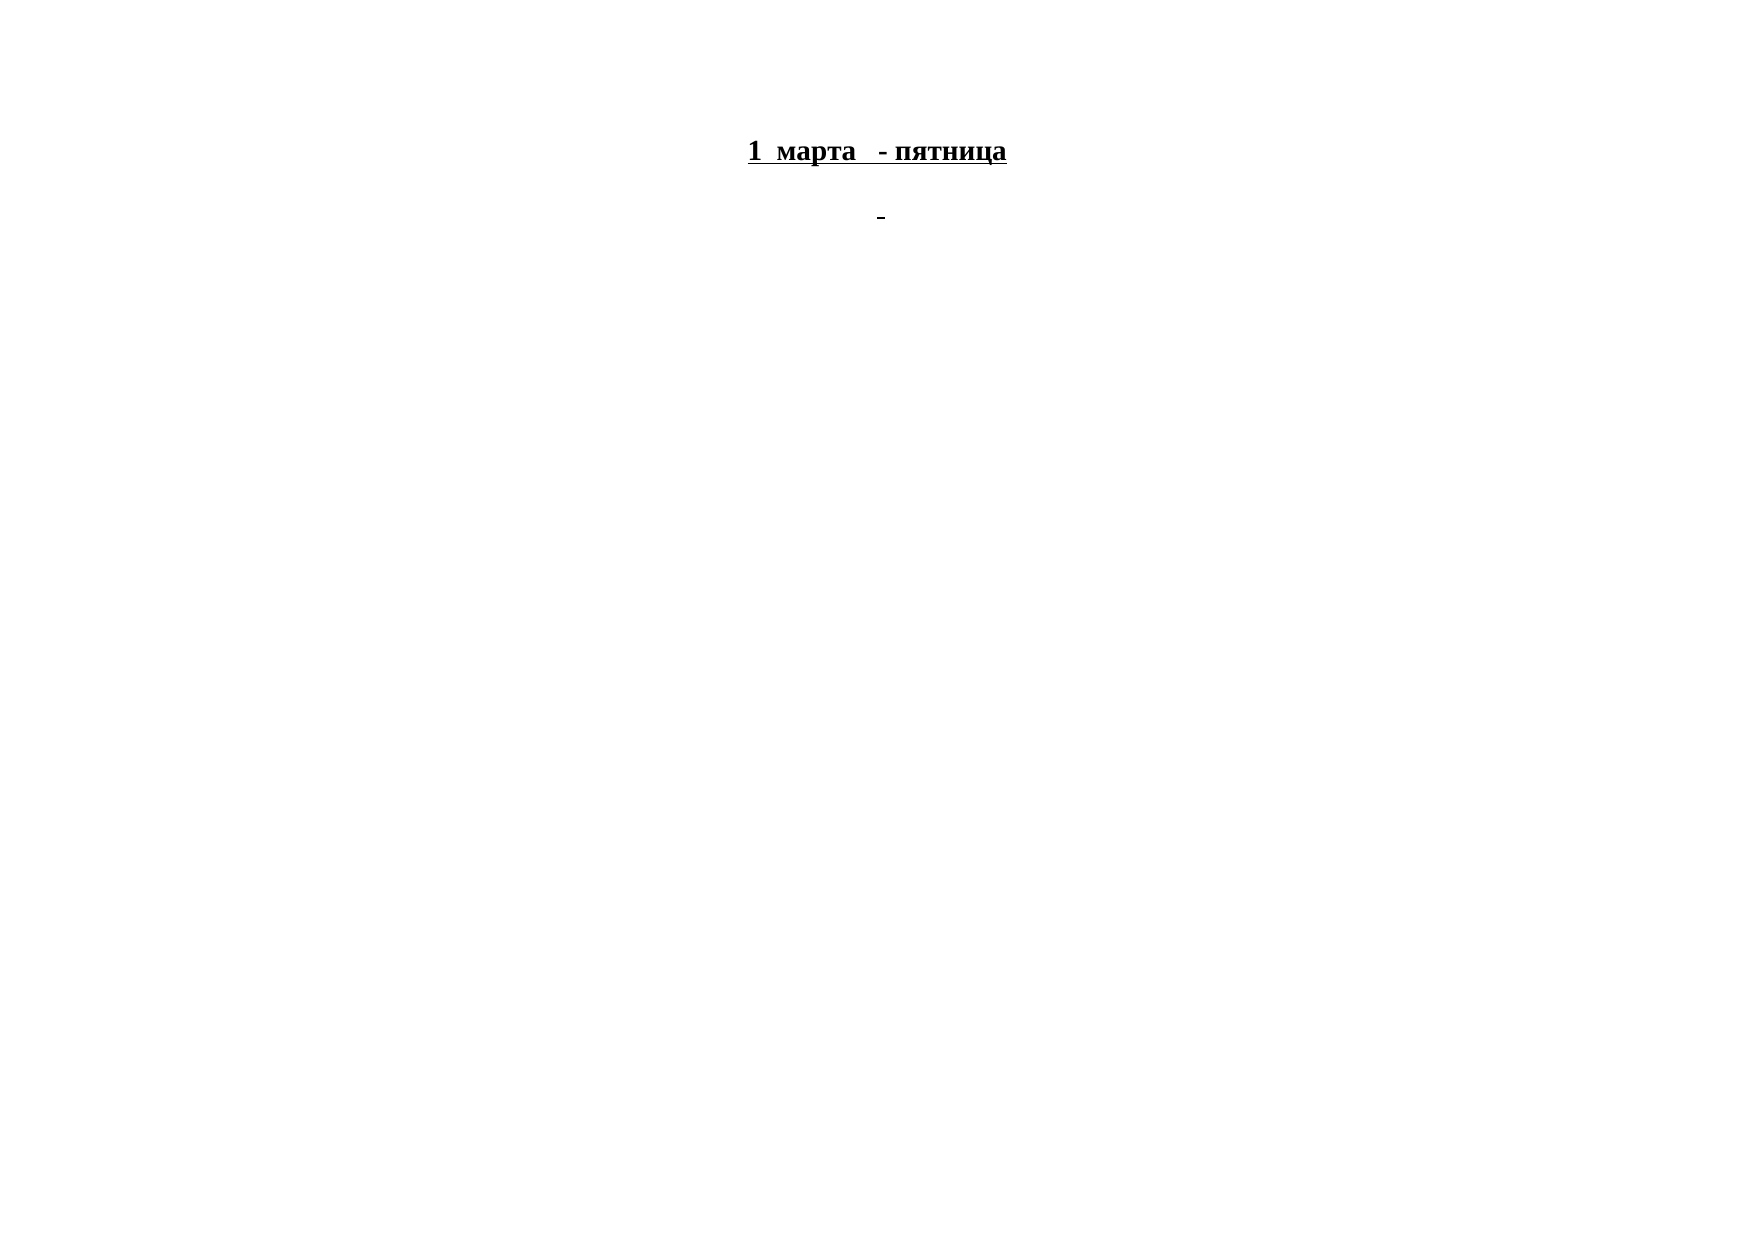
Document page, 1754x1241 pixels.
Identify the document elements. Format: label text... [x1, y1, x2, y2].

text 1 марта - пятница [118, 133, 1636, 167]
